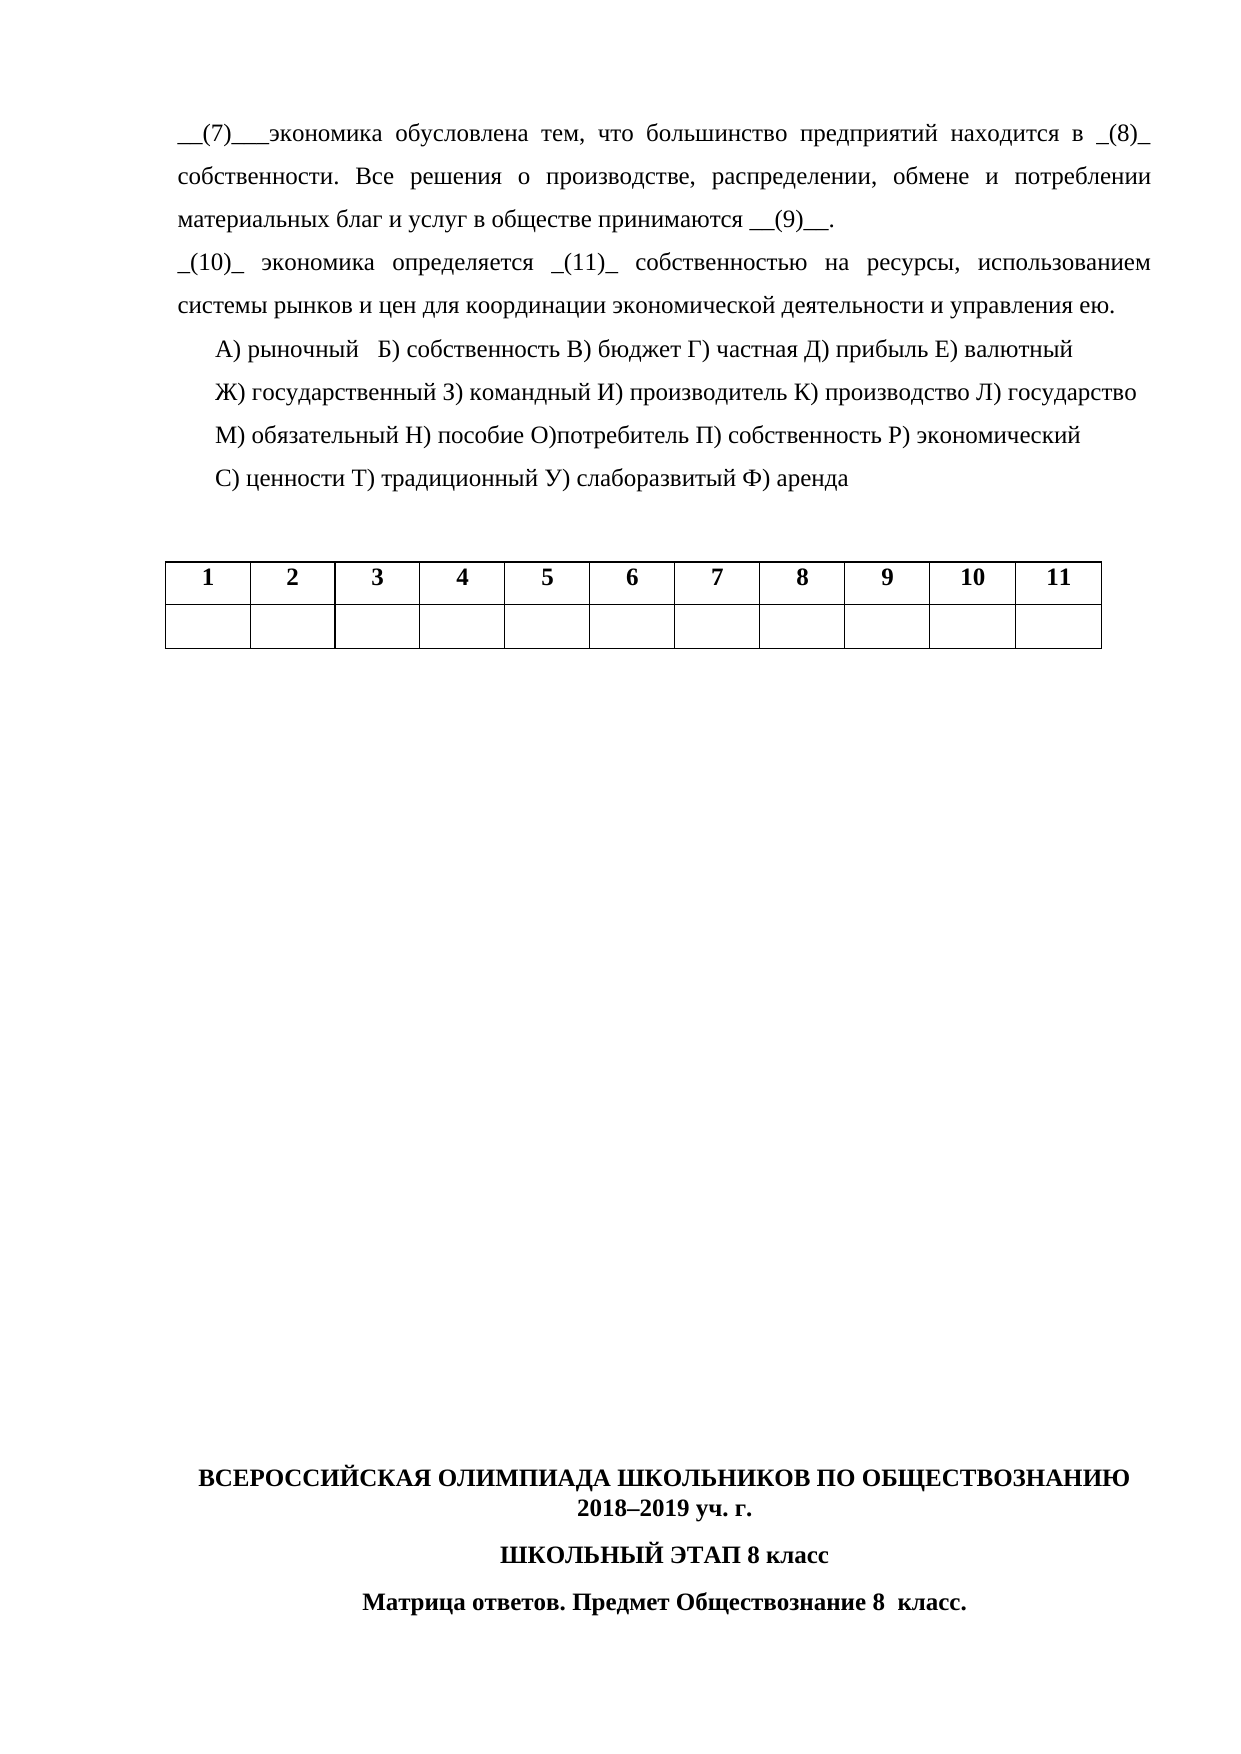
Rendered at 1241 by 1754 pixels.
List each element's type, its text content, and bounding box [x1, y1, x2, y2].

table_cell [336, 605, 419, 648]
text __(7)___экономика обусловлена тем, что большинство предприятий находится в _(8)_ собственности. Все решения о производстве, распределении, обмене и потреблении материальных благ и услуг в обществе принимаются __(9)__. [177, 118, 1152, 233]
table_header 3 [336, 563, 419, 604]
table_cell [1016, 605, 1101, 648]
table_cell [845, 605, 929, 648]
table_header 6 [590, 563, 674, 604]
table_header 1 [166, 563, 250, 604]
table_header 2 [251, 563, 334, 604]
table_cell [251, 605, 334, 648]
text А) рыночный Б) собственность В) бюджет Г) частная Д) прибыль Е) валютный [215, 334, 1152, 362]
table_cell [760, 605, 844, 648]
table_header 10 [930, 563, 1015, 604]
text Ж) государственный З) командный И) производитель К) производство Л) государство [215, 377, 1152, 406]
table_header 9 [845, 563, 929, 604]
table_cell [420, 605, 504, 648]
text М) обязательный Н) пособие О)потребитель П) собственность Р) экономический [215, 420, 1152, 449]
table_cell [505, 605, 589, 648]
text ШКОЛЬНЫЙ ЭТАП 8 класс [177, 1540, 1152, 1568]
text Матрица ответов. Предмет Обществознание 8 класс. [177, 1587, 1152, 1615]
table_header 7 [675, 563, 759, 604]
table_header 4 [420, 563, 504, 604]
text С) ценности Т) традиционный У) слаборазвитый Ф) аренда [215, 463, 1152, 492]
table_header 11 [1016, 563, 1101, 604]
table_cell [166, 605, 250, 648]
table_header 5 [505, 563, 589, 604]
table_header 8 [760, 563, 844, 604]
text ВСЕРОССИЙСКАЯ ОЛИМПИАДА ШКОЛЬНИКОВ ПО ОБЩЕСТВОЗНАНИЮ 2018–2019 уч. г. [177, 1463, 1152, 1522]
table_cell [675, 605, 759, 648]
table_cell [930, 605, 1015, 648]
table_cell [590, 605, 674, 648]
text _(10)_ экономика определяется _(11)_ собственностью на ресурсы, использованием системы рынков и цен для координации экономической деятельности и управления ею. [177, 247, 1152, 319]
